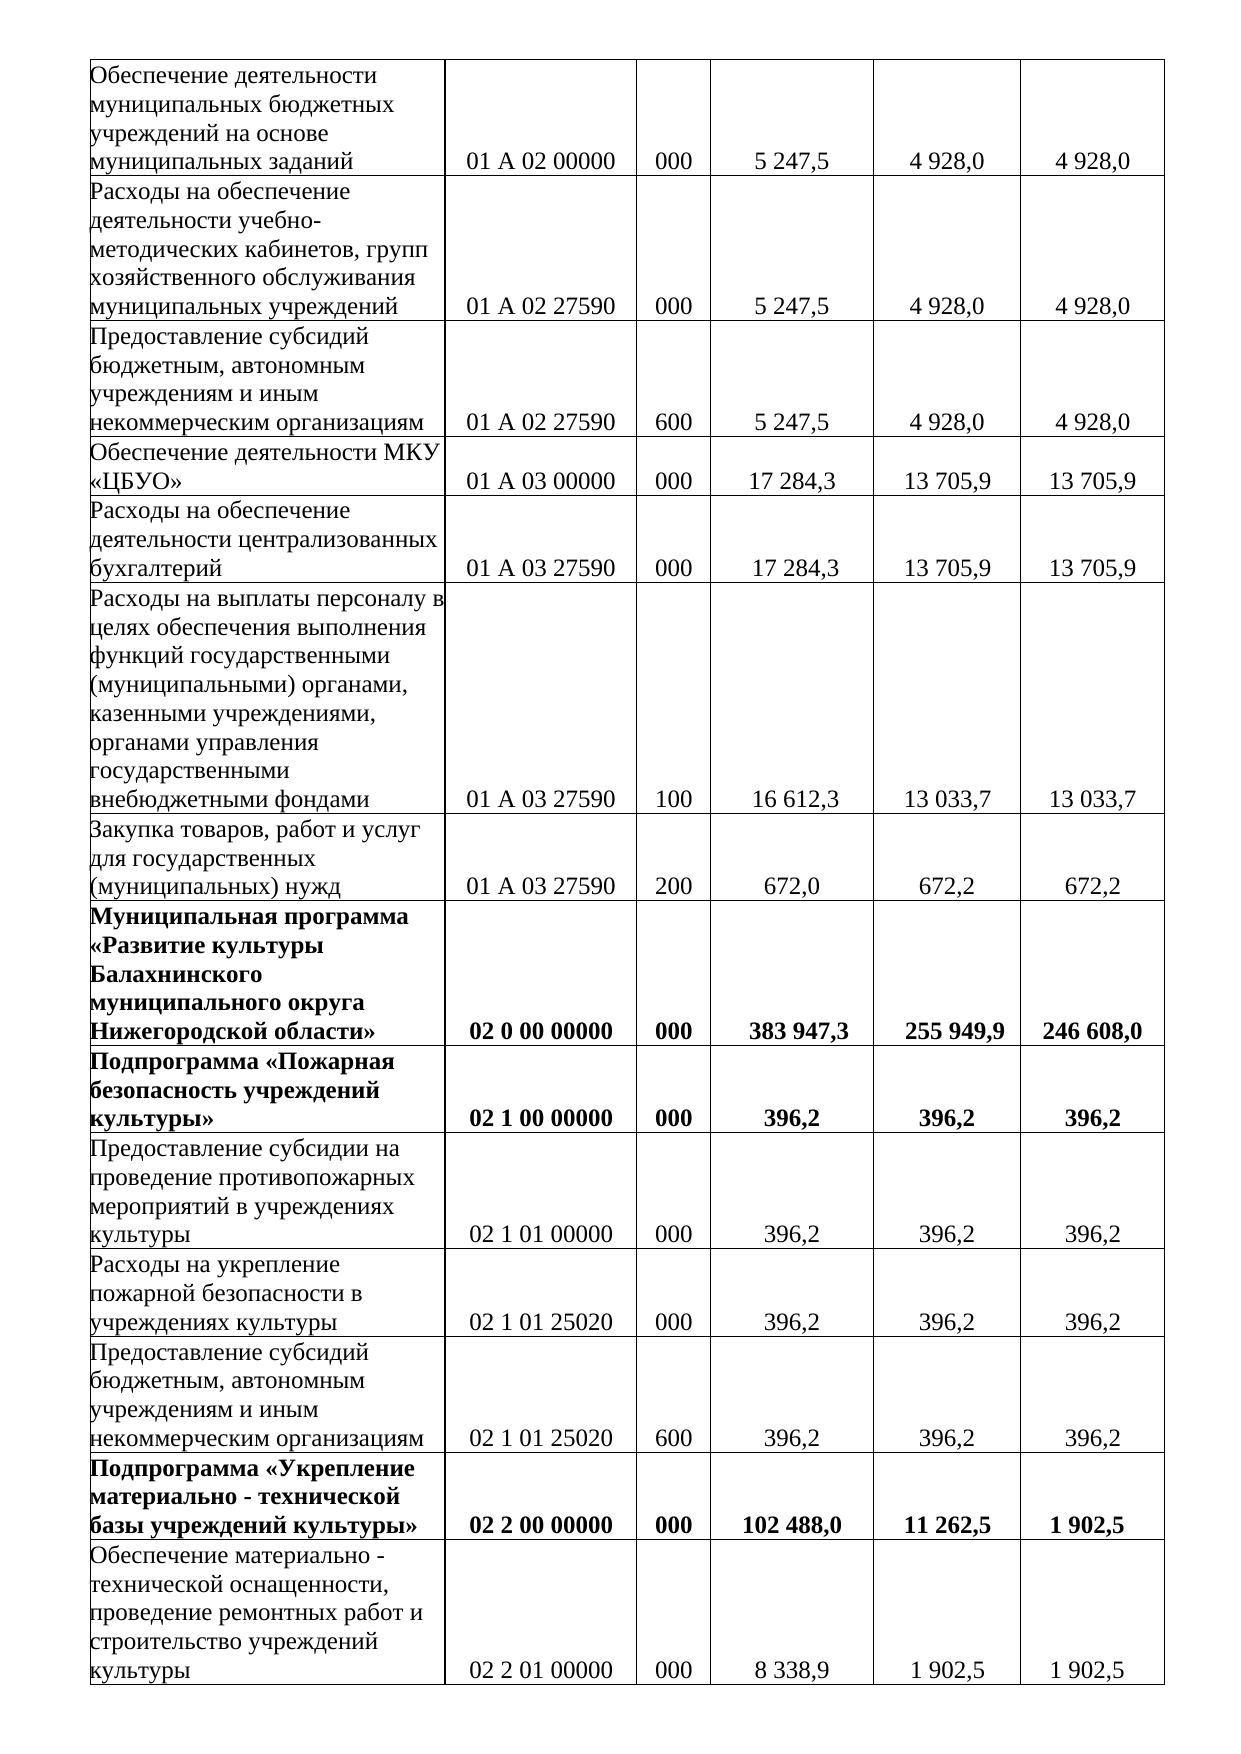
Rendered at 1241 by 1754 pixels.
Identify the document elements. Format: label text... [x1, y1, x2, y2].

table_cell 000 [637, 1249, 710, 1336]
table_cell Обеспечение деятельности муниципальных бюджетных учреждений на основе муниципальных заданий [91, 60, 444, 175]
table_cell Предоставление субсидий бюджетным, автономным учреждениям и иным некоммерческим организациям [91, 1337, 444, 1452]
table_cell 200 [637, 814, 710, 900]
table_cell 600 [637, 321, 710, 436]
table_cell 000 [637, 1540, 710, 1684]
table_cell 8 338,9 [711, 1540, 873, 1684]
table_cell 000 [637, 176, 710, 320]
table_cell 13 705,9 [1021, 437, 1164, 494]
table_cell 246 608,0 [1021, 901, 1164, 1045]
table_cell 01 A 03 27590 [446, 496, 636, 582]
table_cell Обеспечение деятельности МКУ «ЦБУО» [91, 437, 444, 494]
table_cell 396,2 [711, 1046, 873, 1132]
table_cell 100 [637, 583, 710, 813]
table_cell 396,2 [874, 1337, 1020, 1452]
table_cell 383 947,3 [711, 901, 873, 1045]
table_cell 13 033,7 [874, 583, 1020, 813]
table_cell 02 1 01 25020 [446, 1249, 636, 1336]
table_cell 02 2 00 00000 [446, 1453, 636, 1539]
table_cell 000 [637, 60, 710, 175]
table_cell 13 705,9 [874, 496, 1020, 582]
table_cell 01 A 03 27590 [446, 814, 636, 900]
table_cell Закупка товаров, работ и услуг для государственных (муниципальных) нужд [91, 814, 444, 900]
table_cell 01 A 02 00000 [446, 60, 636, 175]
table_cell Расходы на обеспечение деятельности централизованных бухгалтерий [91, 496, 444, 582]
table_cell 01 A 02 27590 [446, 321, 636, 436]
table_cell 13 033,7 [1021, 583, 1164, 813]
table_cell 672,2 [874, 814, 1020, 900]
table_cell 02 2 01 00000 [446, 1540, 636, 1684]
table_cell 396,2 [711, 1133, 873, 1248]
table_cell 4 928,0 [1021, 60, 1164, 175]
table_cell 396,2 [874, 1046, 1020, 1132]
table_cell 102 488,0 [711, 1453, 873, 1539]
table_cell 13 705,9 [874, 437, 1020, 494]
table_cell 4 928,0 [1021, 176, 1164, 320]
table_cell 11 262,5 [874, 1453, 1020, 1539]
table_cell Предоставление субсидий бюджетным, автономным учреждениям и иным некоммерческим организациям [91, 321, 444, 436]
table_cell 000 [637, 1453, 710, 1539]
table_cell Расходы на обеспечение деятельности учебно-методических кабинетов, групп хозяйственного обслуживания муниципальных учреждений [91, 176, 444, 320]
table_cell 01 A 02 27590 [446, 176, 636, 320]
table_cell 000 [637, 437, 710, 494]
table_cell 17 284,3 [711, 437, 873, 494]
table_cell 5 247,5 [711, 176, 873, 320]
table_cell 02 1 01 25020 [446, 1337, 636, 1452]
table_cell 01 A 03 00000 [446, 437, 636, 494]
table_cell 396,2 [1021, 1249, 1164, 1336]
table_cell 5 247,5 [711, 321, 873, 436]
table_cell 600 [637, 1337, 710, 1452]
table_cell 255 949,9 [874, 901, 1020, 1045]
table_cell 1 902,5 [874, 1540, 1020, 1684]
table_cell 4 928,0 [874, 60, 1020, 175]
table_cell Расходы на выплаты персоналу в целях обеспечения выполнения функций государственными (муниципальными) органами, казенными учреждениями, органами управления государственными внебюджетными фондами [91, 583, 444, 813]
table_cell 13 705,9 [1021, 496, 1164, 582]
table_cell 000 [637, 901, 710, 1045]
table_cell 396,2 [711, 1337, 873, 1452]
table_cell 02 1 01 00000 [446, 1133, 636, 1248]
table_cell 01 A 03 27590 [446, 583, 636, 813]
table_cell 396,2 [711, 1249, 873, 1336]
table_cell 396,2 [874, 1249, 1020, 1336]
table_cell 4 928,0 [1021, 321, 1164, 436]
table_cell 1 902,5 [1021, 1540, 1164, 1684]
table_cell 672,0 [711, 814, 873, 900]
table_cell 02 1 00 00000 [446, 1046, 636, 1132]
table_cell 396,2 [1021, 1046, 1164, 1132]
table_cell Предоставление субсидии на проведение противопожарных мероприятий в учреждениях культуры [91, 1133, 444, 1248]
table_cell 396,2 [1021, 1133, 1164, 1248]
table_cell 5 247,5 [711, 60, 873, 175]
table_cell 396,2 [874, 1133, 1020, 1248]
table_cell 17 284,3 [711, 496, 873, 582]
table_cell Обеспечение материально - технической оснащенности, проведение ремонтных работ и строительство учреждений культуры [91, 1540, 444, 1684]
table_cell 672,2 [1021, 814, 1164, 900]
table_cell 16 612,3 [711, 583, 873, 813]
table_cell Расходы на укрепление пожарной безопасности в учреждениях культуры [91, 1249, 444, 1336]
table_cell Муниципальная программа «Развитие культуры Балахнинского муниципального округа Нижегородской области» [91, 901, 444, 1045]
table_cell 02 0 00 00000 [446, 901, 636, 1045]
table_cell 396,2 [1021, 1337, 1164, 1452]
table_cell Подпрограмма «Укрепление материально - технической базы учреждений культуры» [91, 1453, 444, 1539]
table_cell 000 [637, 496, 710, 582]
table_cell 000 [637, 1046, 710, 1132]
table_cell Подпрограмма «Пожарная безопасность учреждений культуры» [91, 1046, 444, 1132]
table_cell 4 928,0 [874, 176, 1020, 320]
table_cell 000 [637, 1133, 710, 1248]
table_cell 4 928,0 [874, 321, 1020, 436]
table_cell 1 902,5 [1021, 1453, 1164, 1539]
